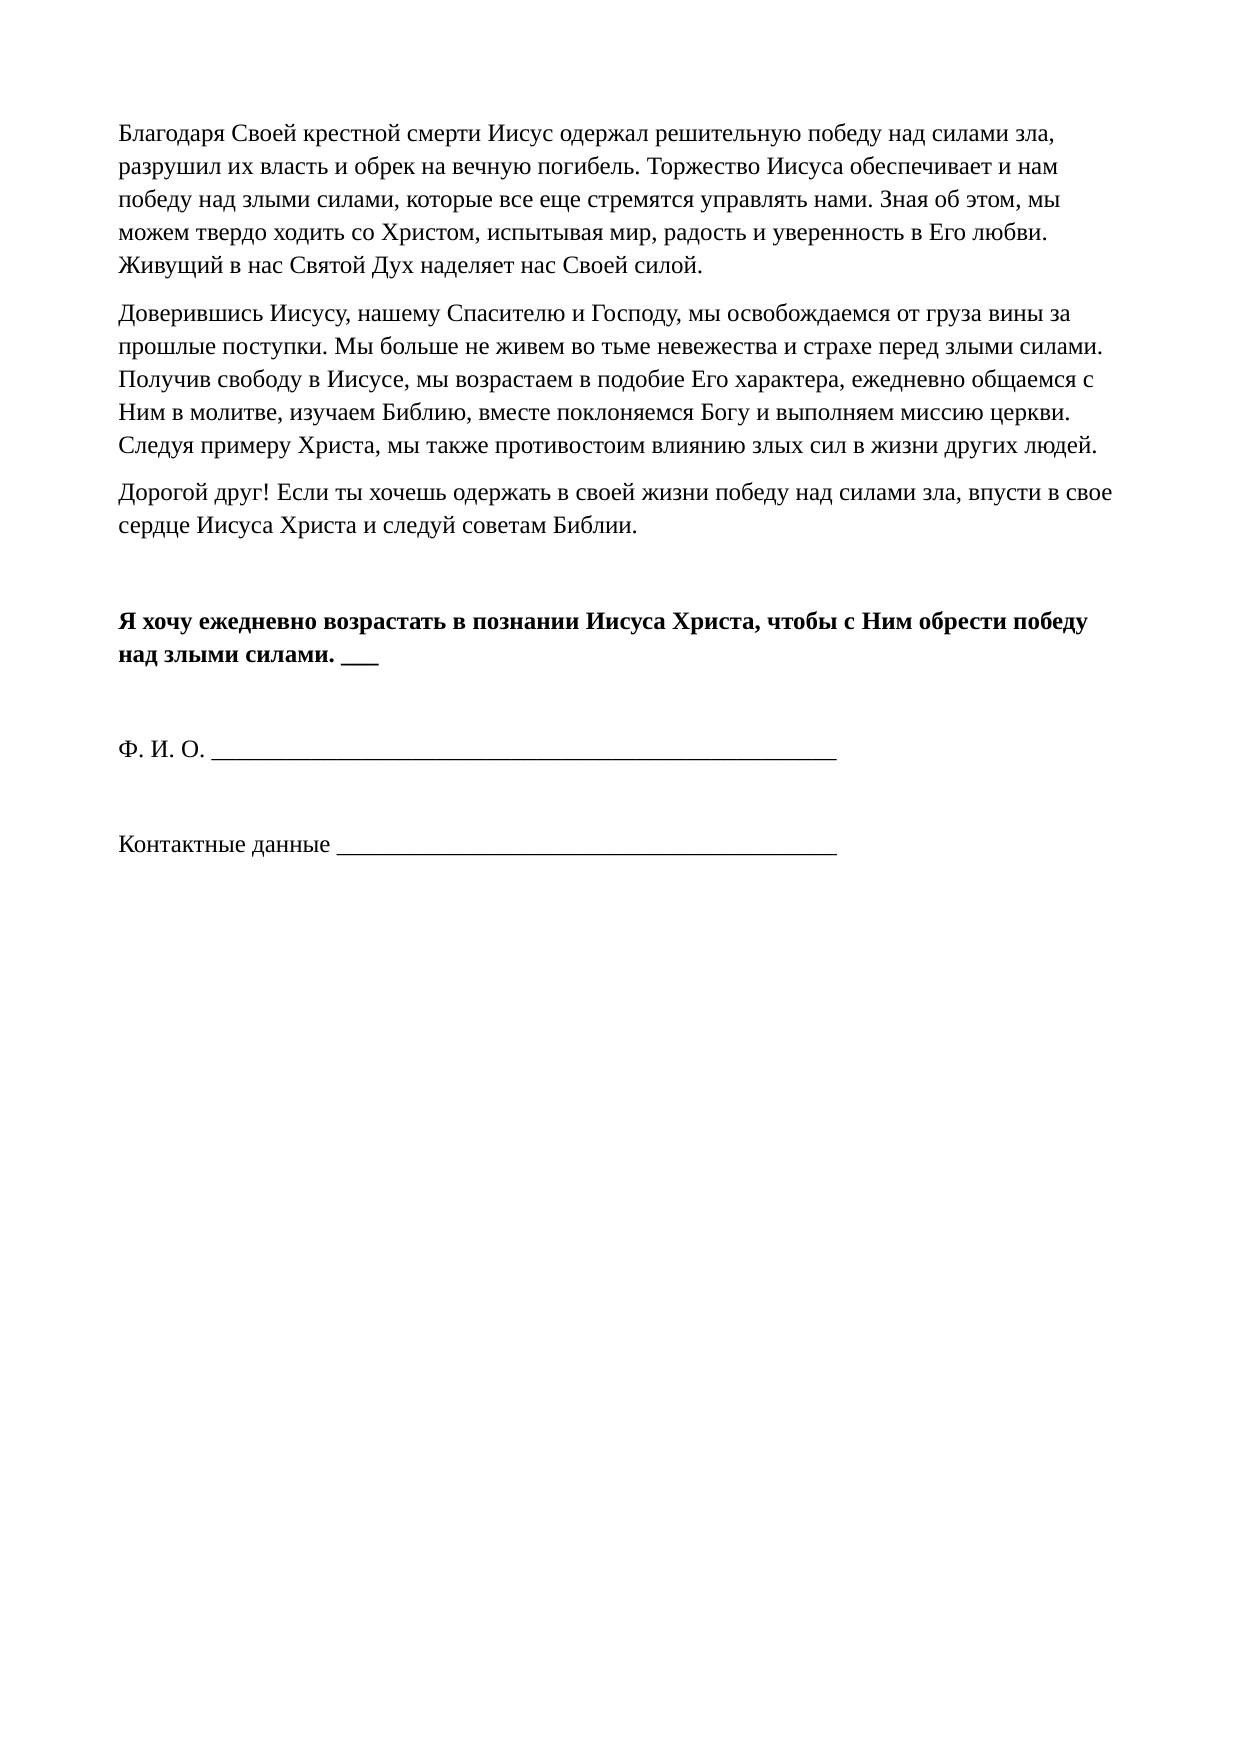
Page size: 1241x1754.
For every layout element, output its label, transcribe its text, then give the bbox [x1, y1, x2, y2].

text Доверившись Иисусу, нашему Спасителю и Господу, мы освобождаемся от груза вины за прошлые поступки. Мы больше не живем во тьме невежества и страхе перед злыми силами. Получив свободу в Иисусе, мы возрастаем в подобие Его характера, ежедневно общаемся с Ним в молитве, изучаем Библию, вместе поклоняемся Богу и выполняем миссию церкви. Следуя примеру Христа, мы также противостоим влиянию злых сил в жизни других людей. [118, 298, 1122, 459]
text Ф. И. О. __________________________________________________ [118, 734, 1122, 763]
text Контактные данные ________________________________________ [118, 829, 1122, 858]
text Дорогой друг! Если ты хочешь одержать в своей жизни победу над силами зла, впусти в свое сердце Иисуса Христа и следуй советам Библии. [118, 477, 1122, 539]
text Я хочу ежедневно возрастать в познании Иисуса Христа, чтобы с Ним обрести победу над злыми силами. ___ [118, 606, 1122, 667]
text Благодаря Своей крестной смерти Иисус одержал решительную победу над силами зла, разрушил их власть и обрек на вечную погибель. Торжество Иисуса обеспечивает и нам победу над злыми силами, которые все еще стремятся управлять нами. Зная об этом, мы можем твердо ходить со Христом, испытывая мир, радость и уверенность в Его любви. Живущий в нас Святой Дух наделяет нас Своей силой. [118, 118, 1122, 279]
